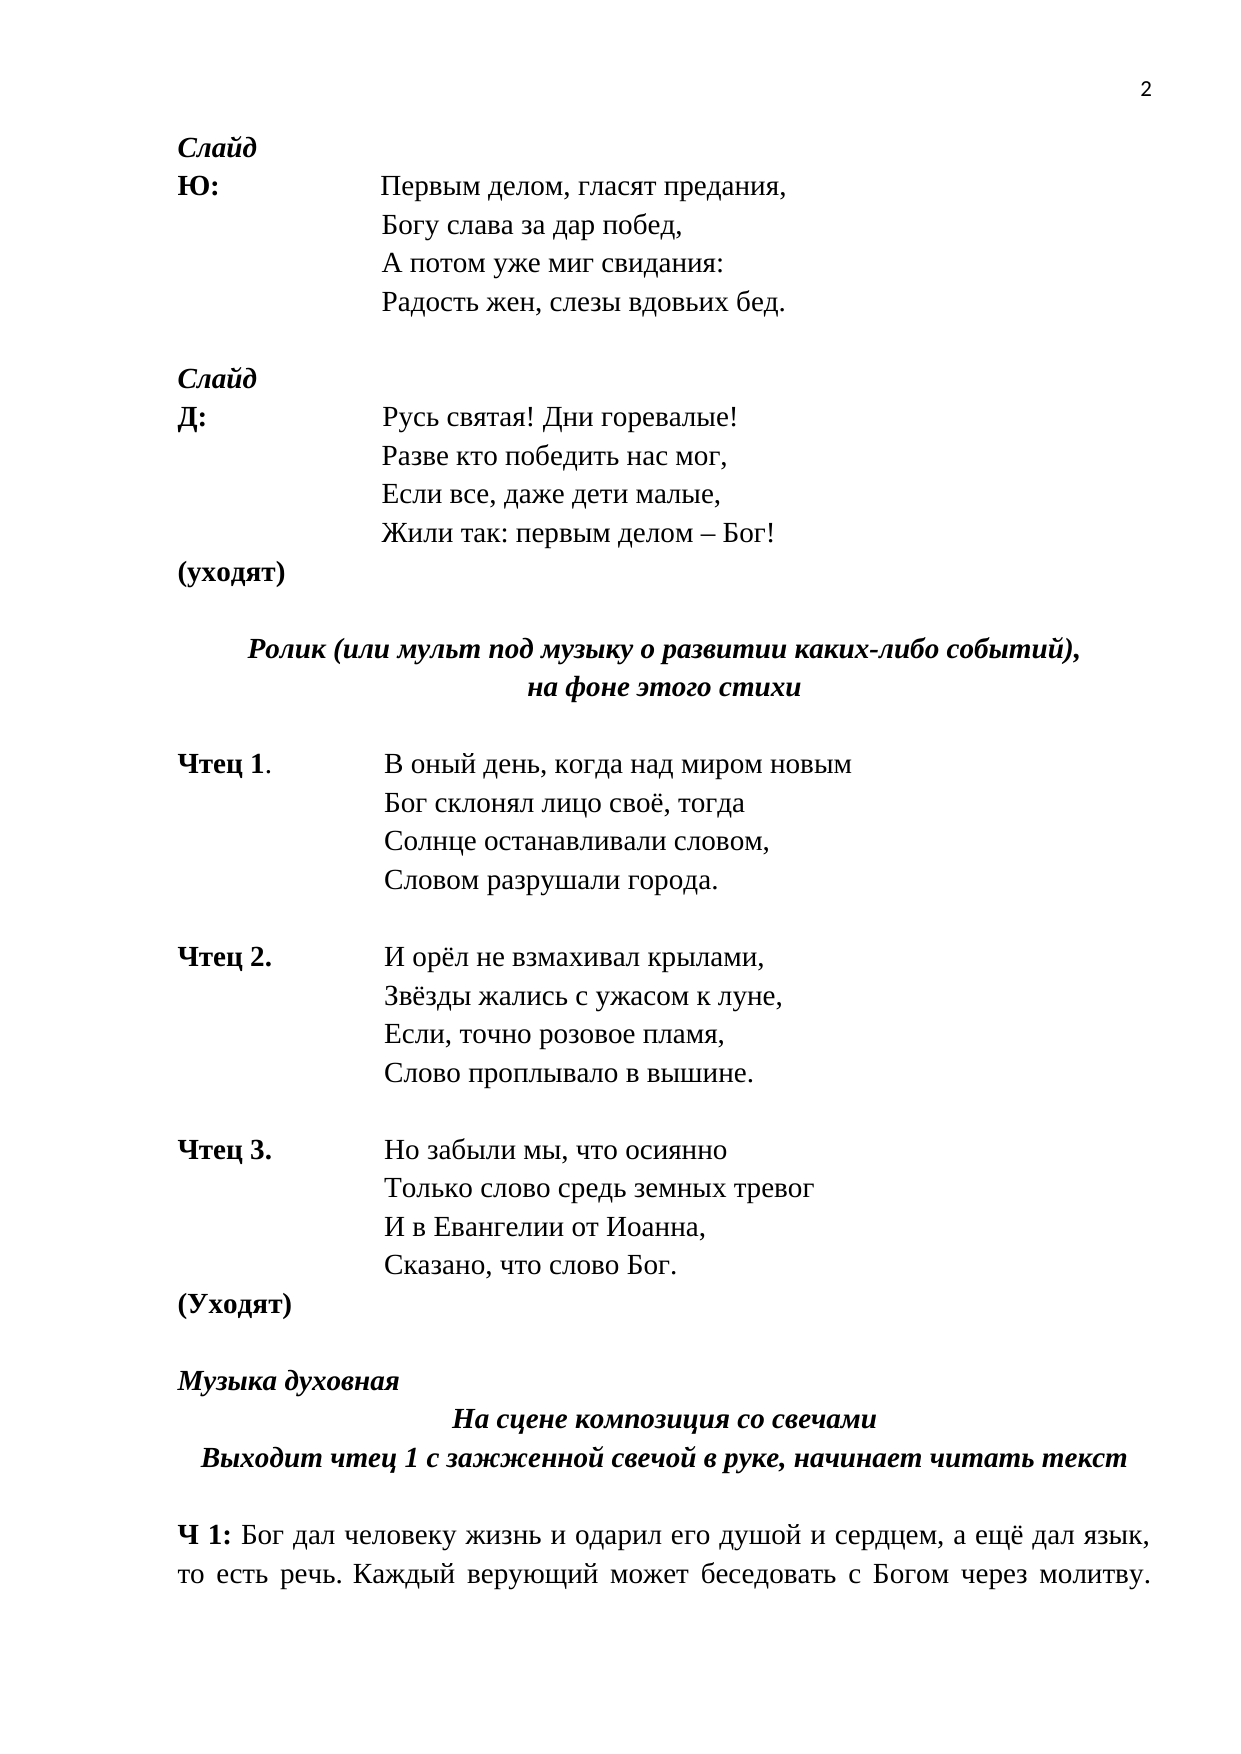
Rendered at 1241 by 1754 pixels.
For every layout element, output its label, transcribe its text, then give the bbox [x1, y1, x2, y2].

text Д: Русь святая! Дни горевалые! [177, 399, 1152, 433]
text на фоне этого стихи [177, 669, 1152, 703]
text А потом уже миг свидания: [177, 245, 1152, 279]
text Если все, даже дети малые, [177, 477, 1152, 510]
text Чтец 1. В оный день, когда над миром новым [177, 746, 1152, 780]
text Разве кто победить нас мог, [177, 438, 1152, 472]
text Чтец 2. И орёл не взмахивал крылами, [177, 939, 1152, 973]
text Слайд [177, 361, 1152, 394]
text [177, 1517, 1152, 1589]
text Если, точно розовое пламя, [177, 1016, 1152, 1050]
text Чтец 3. Но забыли мы, что осиянно [177, 1132, 1152, 1165]
text Слово проплывало в вышине. [177, 1055, 1152, 1088]
text Ю: Первым делом, гласят предания, [177, 168, 1152, 202]
text Звёзды жались с ужасом к луне, [177, 978, 1152, 1011]
text Ролик (или мульт под музыку о развитии каких-либо событий), [177, 631, 1152, 664]
text (уходят) [177, 554, 1152, 587]
text Богу слава за дар побед, [177, 207, 1152, 240]
text На сцене композиция со свечами [177, 1402, 1152, 1435]
text (Уходят) [177, 1286, 1152, 1319]
text И в Евангелии от Иоанна, [177, 1209, 1152, 1242]
text Бог склонял лицо своё, тогда [177, 785, 1152, 818]
text Слайд [177, 130, 1152, 163]
text Радость жен, слезы вдовьих бед. [177, 284, 1152, 317]
text Солнце останавливали словом, [177, 823, 1152, 857]
text Музыка духовная [177, 1363, 1152, 1397]
text Только слово средь земных тревог [177, 1170, 1152, 1204]
text Сказано, что слово Бог. [177, 1247, 1152, 1281]
text Выходит чтец 1 с зажженной свечой в руке, начинает читать текст [177, 1440, 1152, 1474]
text Жили так: первым делом – Бог! [177, 515, 1152, 549]
text Словом разрушали города. [177, 862, 1152, 896]
